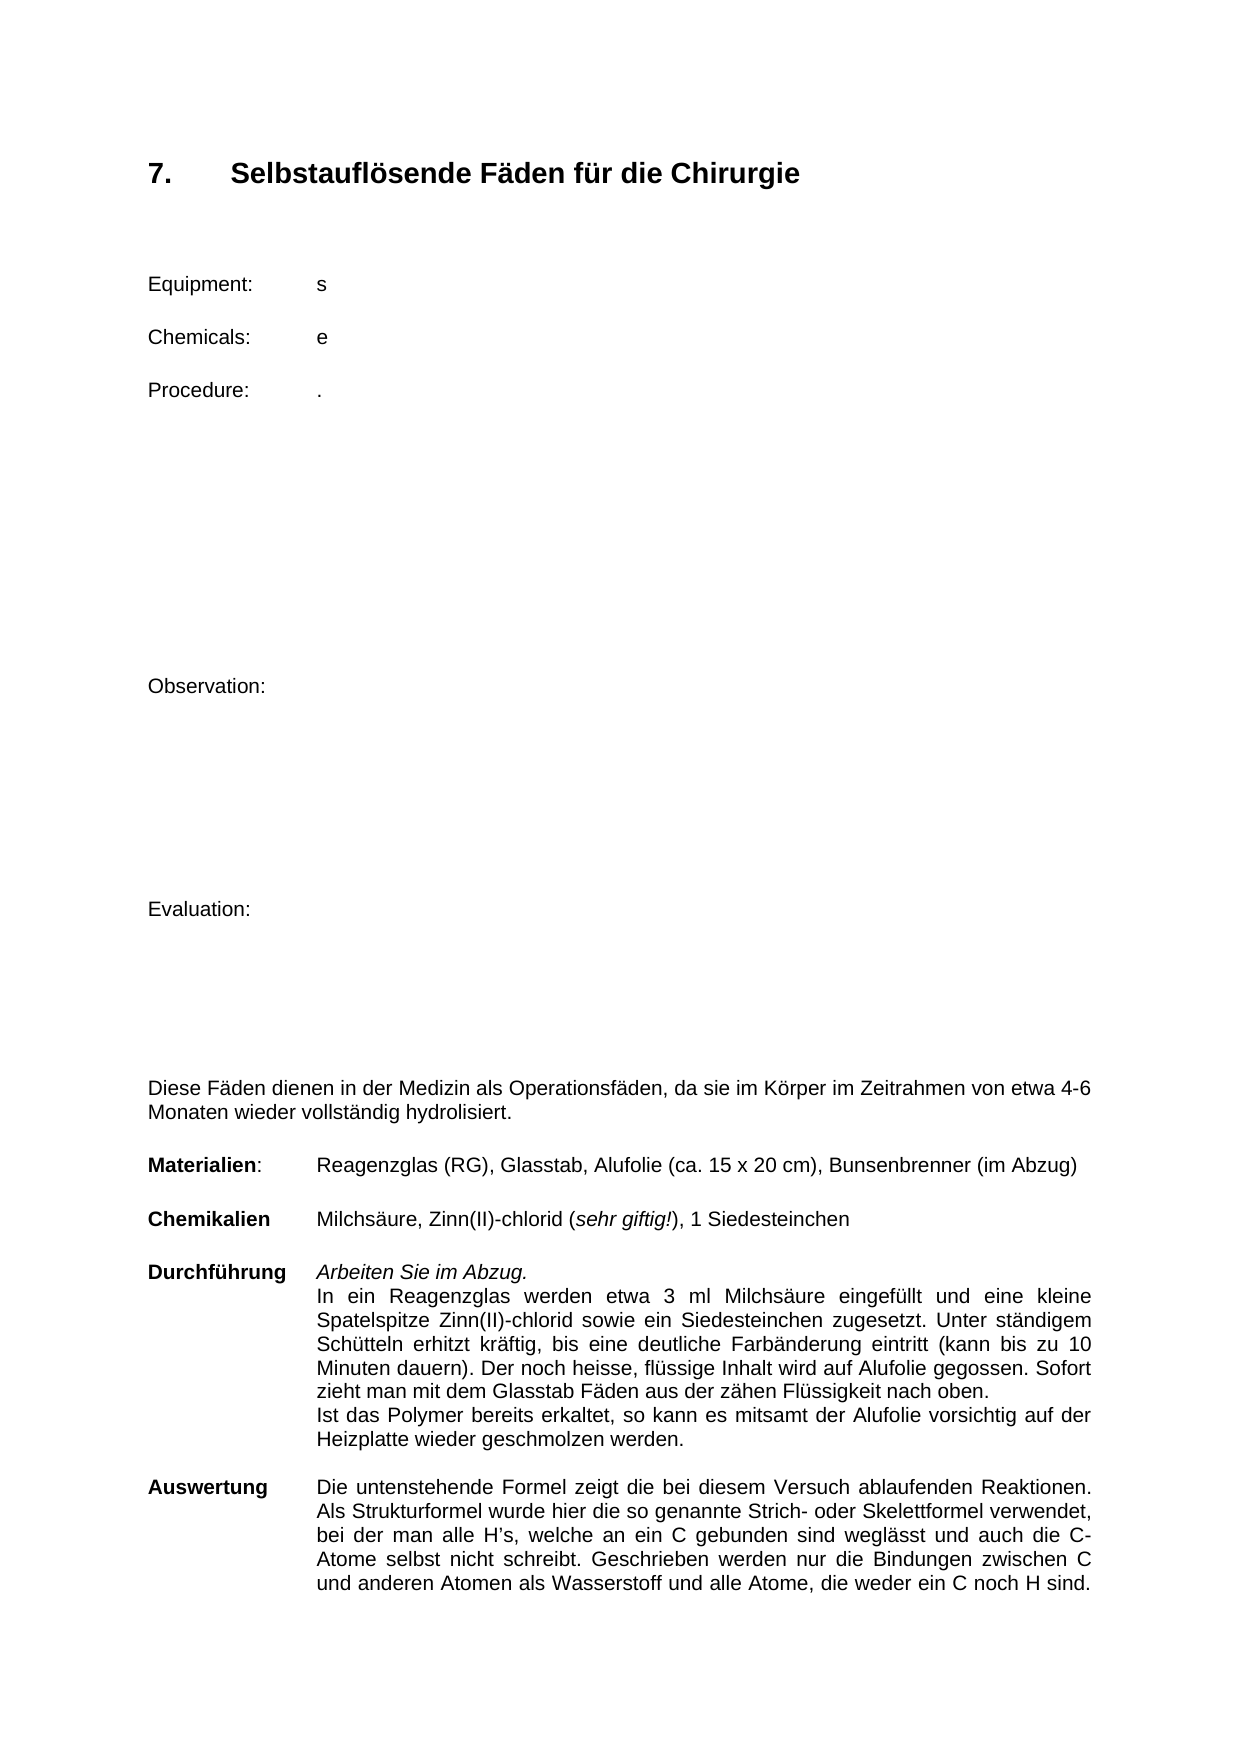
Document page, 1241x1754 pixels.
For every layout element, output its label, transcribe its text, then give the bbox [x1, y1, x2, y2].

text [148, 1475, 1093, 1595]
text In ein Reagenzglas werden etwa 3 ml Milchsäure eingefüllt und eine kleine Spatelspitze Zinn(II)-chlorid sowie ein Siedesteinchen zugesetzt. Unter ständigem Schütteln erhitzt kräftig, bis eine deutliche Farbänderung eintritt (kann bis zu 10 Minuten dauern). Der noch heisse, flüssige Inhalt wird auf Alufolie gegossen. Sofort zieht man mit dem Glasstab Fäden aus der zähen Flüssigkeit nach oben. [148, 1283, 1093, 1403]
subtitle Selbstauflösende Fäden für die Chirurgie [148, 156, 1093, 189]
text Evaluation: [148, 897, 1093, 921]
text Chemikalien Milchsäure, Zinn(II)-chlorid (sehr giftig!), 1 Siedesteinchen [148, 1206, 1093, 1230]
text Observation: [148, 674, 1093, 698]
text Diese Fäden dienen in der Medizin als Operationsfäden, da sie im Körper im Zeitrahmen von etwa 4-6 Monaten wieder vollständig hydrolisiert. [148, 1076, 1093, 1124]
text Durchführung Arbeiten Sie im Abzug. [148, 1259, 1093, 1283]
text Ist das Polymer bereits erkaltet, so kann es mitsamt der Alufolie vorsichtig auf der Heizplatte wieder geschmolzen werden. [148, 1403, 1093, 1451]
text Procedure: . [148, 378, 1093, 402]
text Chemicals: e [148, 325, 1093, 349]
text Equipment: s [148, 272, 1093, 296]
text Materialien: Reagenzglas (RG), Glasstab, Alufolie (ca. 15 x 20 cm), Bunsenbrenner (im Abzug) [148, 1153, 1093, 1177]
